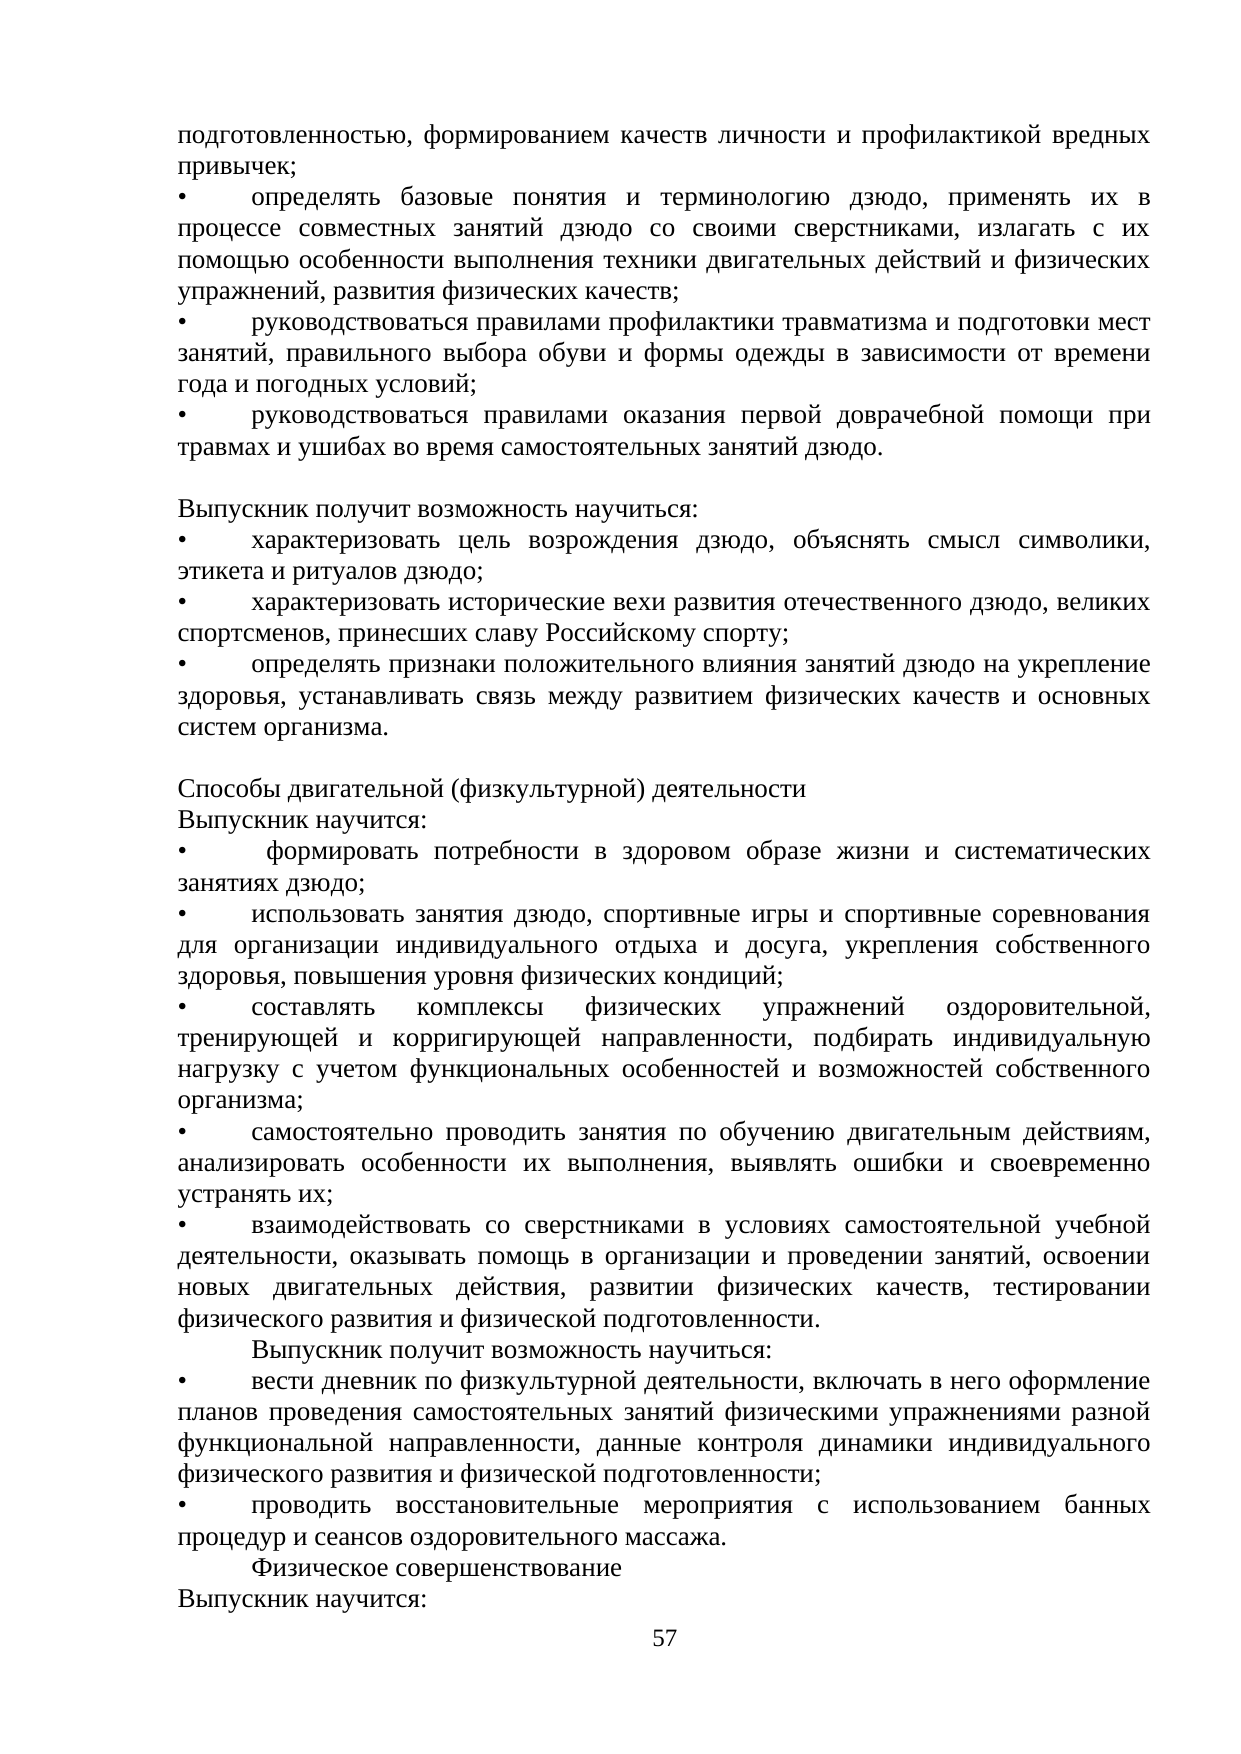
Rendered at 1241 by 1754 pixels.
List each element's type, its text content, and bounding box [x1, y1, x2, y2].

text • руководствоваться правилами профилактики травматизма и подготовки мест занятий, правильного выбора обуви и формы одежды в зависимости от времени года и погодных условий; [177, 305, 1152, 398]
text • определять базовые понятия и терминологию дзюдо, применять их в процессе совместных занятий дзюдо со своими сверстниками, излагать с их помощью особенности выполнения техники двигательных действий и физических упражнений, развития физических качеств; [177, 180, 1152, 305]
text Способы двигательной (физкультурной) деятельности [177, 772, 1152, 803]
text • вести дневник по физкультурной деятельности, включать в него оформление планов проведения самостоятельных занятий физическими упражнениями разной функциональной направленности, данные контроля динамики индивидуального физического развития и физической подготовленности; [177, 1364, 1152, 1488]
text Физическое совершенствование [177, 1551, 1152, 1582]
text • руководствоваться правилами оказания первой доврачебной помощи при травмах и ушибах во время самостоятельных занятий дзюдо. [177, 398, 1152, 461]
text • самостоятельно проводить занятия по обучению двигательным действиям, анализировать особенности их выполнения, выявлять ошибки и своевременно устранять их; [177, 1115, 1152, 1208]
text • составлять комплексы физических упражнений оздоровительной, тренирующей и корригирующей направленности, подбирать индивидуальную нагрузку с учетом функциональных особенностей и возможностей собственного организма; [177, 990, 1152, 1115]
text • проводить восстановительные мероприятия с использованием банных процедур и сеансов оздоровительного массажа. [177, 1488, 1152, 1551]
text • определять признаки положительного влияния занятий дзюдо на укрепление здоровья, устанавливать связь между развитием физических качеств и основных систем организма. [177, 648, 1152, 741]
text • формировать потребности в здоровом образе жизни и систематических занятиях дзюдо; [177, 834, 1152, 897]
text Выпускник научится: [177, 1582, 1152, 1613]
text • характеризовать исторические вехи развития отечественного дзюдо, великих спортсменов, принесших славу Российскому спорту; [177, 585, 1152, 648]
text Выпускник научится: [177, 803, 1152, 834]
text Выпускник получит возможность научиться: [177, 1333, 1152, 1364]
text Выпускник получит возможность научиться: [177, 492, 1152, 523]
text • характеризовать цель возрождения дзюдо, объяснять смысл символики, этикета и ритуалов дзюдо; [177, 523, 1152, 585]
text • использовать занятия дзюдо, спортивные игры и спортивные соревнования для организации индивидуального отдыха и досуга, укрепления собственного здоровья, повышения уровня физических кондиций; [177, 897, 1152, 990]
text • взаимодействовать со сверстниками в условиях самостоятельной учебной деятельности, оказывать помощь в организации и проведении занятий, освоении новых двигательных действия, развитии физических качеств, тестировании физического развития и физической подготовленности. [177, 1208, 1152, 1333]
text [177, 118, 1152, 180]
